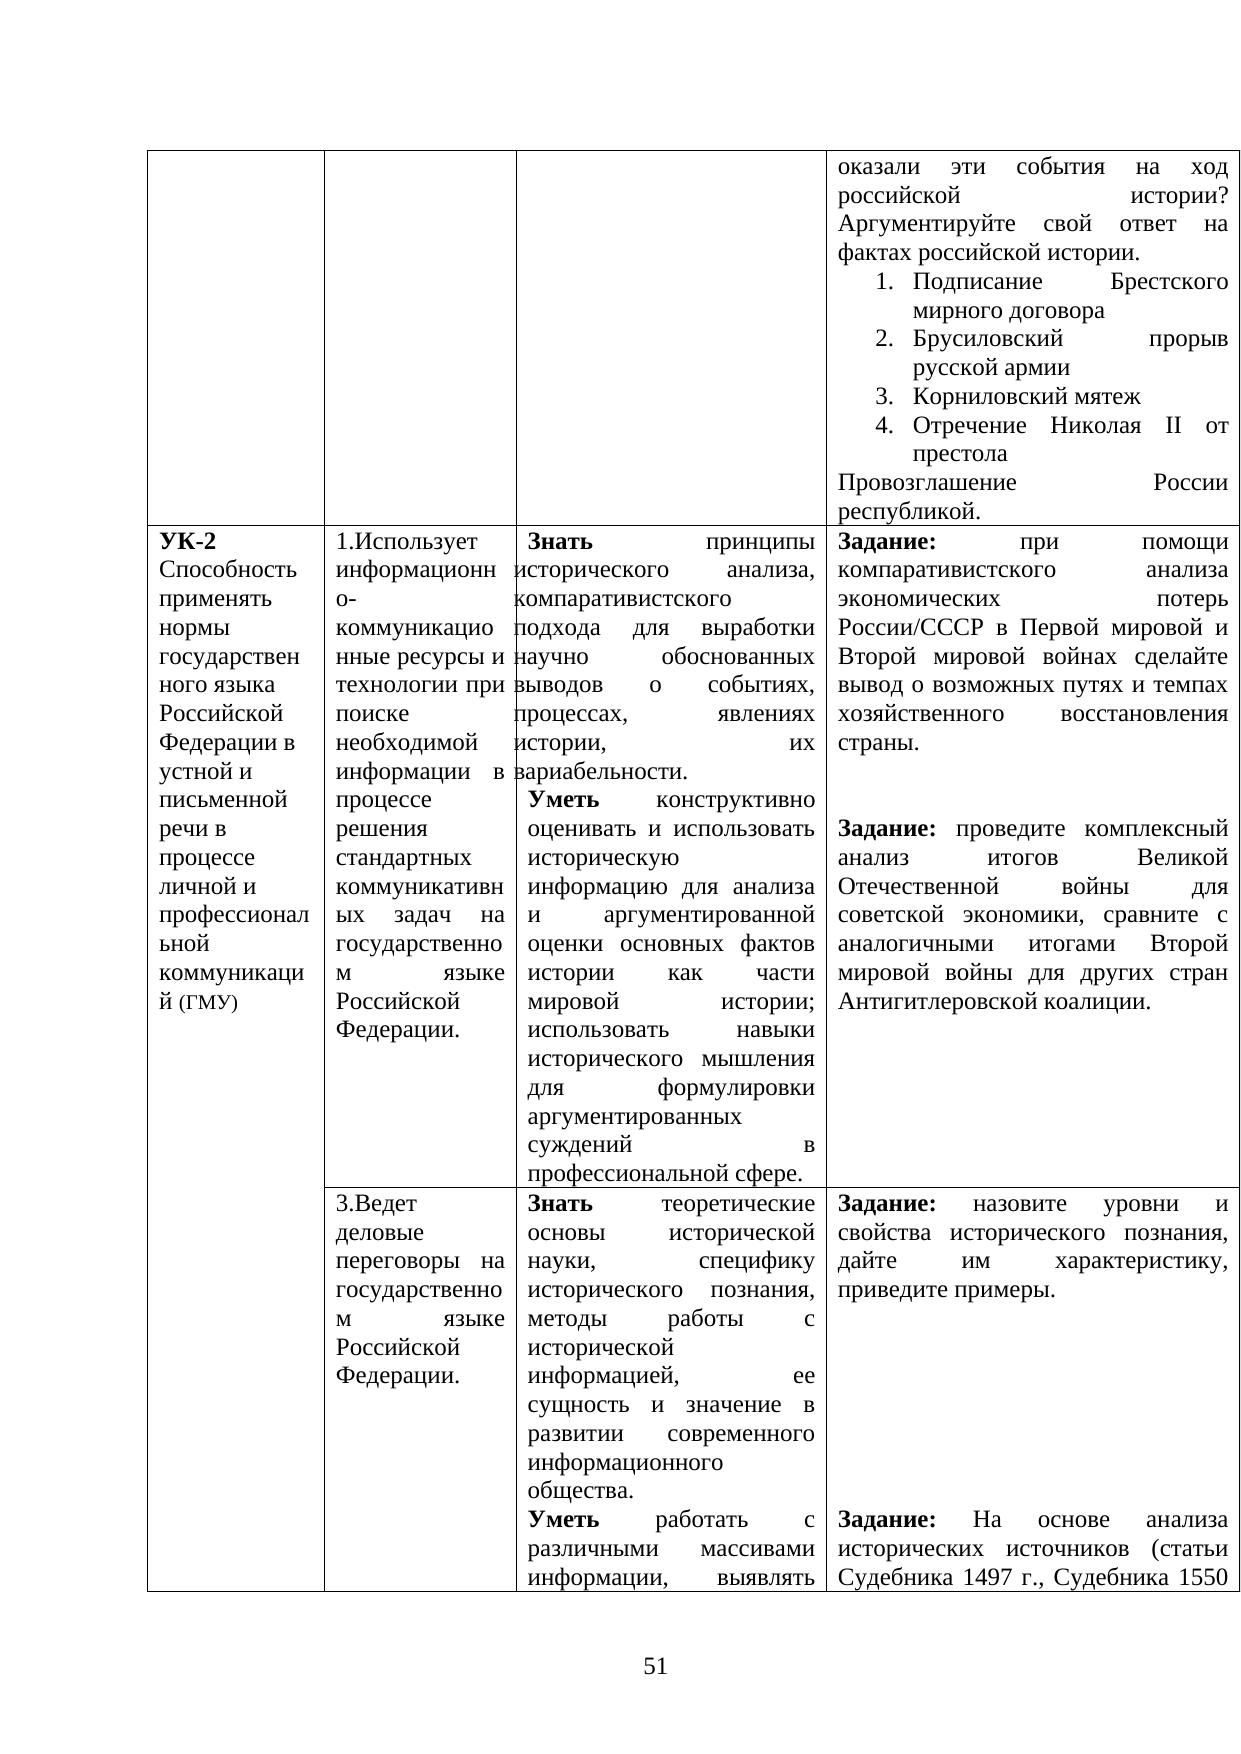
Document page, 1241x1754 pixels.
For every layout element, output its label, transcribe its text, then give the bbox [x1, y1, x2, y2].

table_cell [325, 151, 516, 525]
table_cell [827, 151, 1239, 525]
table_cell УК-2 Способность применять нормы государственного языка Российской Федерации в устной и письменной речи в процессе личной и профессиональной коммуникаций (ГМУ) [148, 526, 324, 1591]
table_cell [827, 1188, 1239, 1591]
table_cell 1.Использует информационно-коммуникационные ресурсы и технологии при поиске необходимой информации в процессе решения стандартных коммуникативных задач на государственном языке Российской Федерации. [325, 526, 516, 1187]
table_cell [517, 1188, 826, 1591]
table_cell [325, 1188, 516, 1591]
table_cell Знать принципы исторического анализа, компаративистского подхода для выработки научно обоснованных выводов о событиях, процессах, явлениях истории, их вариабельности. Уметь конструктивно оценивать и использовать историческую информацию для анализа и аргументированной оценки основных фактов истории как части мировой истории; использовать навыки исторического мышления для формулировки аргументированных суждений в профессиональной сфере. [517, 526, 826, 1187]
table_cell Задание: при помощи компаративистского анализа экономических потерь России/СССР в Первой мировой и Второй мировой войнах сделайте вывод о возможных путях и темпах хозяйственного восстановления страны. Задание: проведите комплексный анализ итогов Великой Отечественной войны для советской экономики, сравните с аналогичными итогами Второй мировой войны для других стран Антигитлеровской коалиции. [827, 526, 1239, 1187]
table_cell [517, 151, 826, 525]
